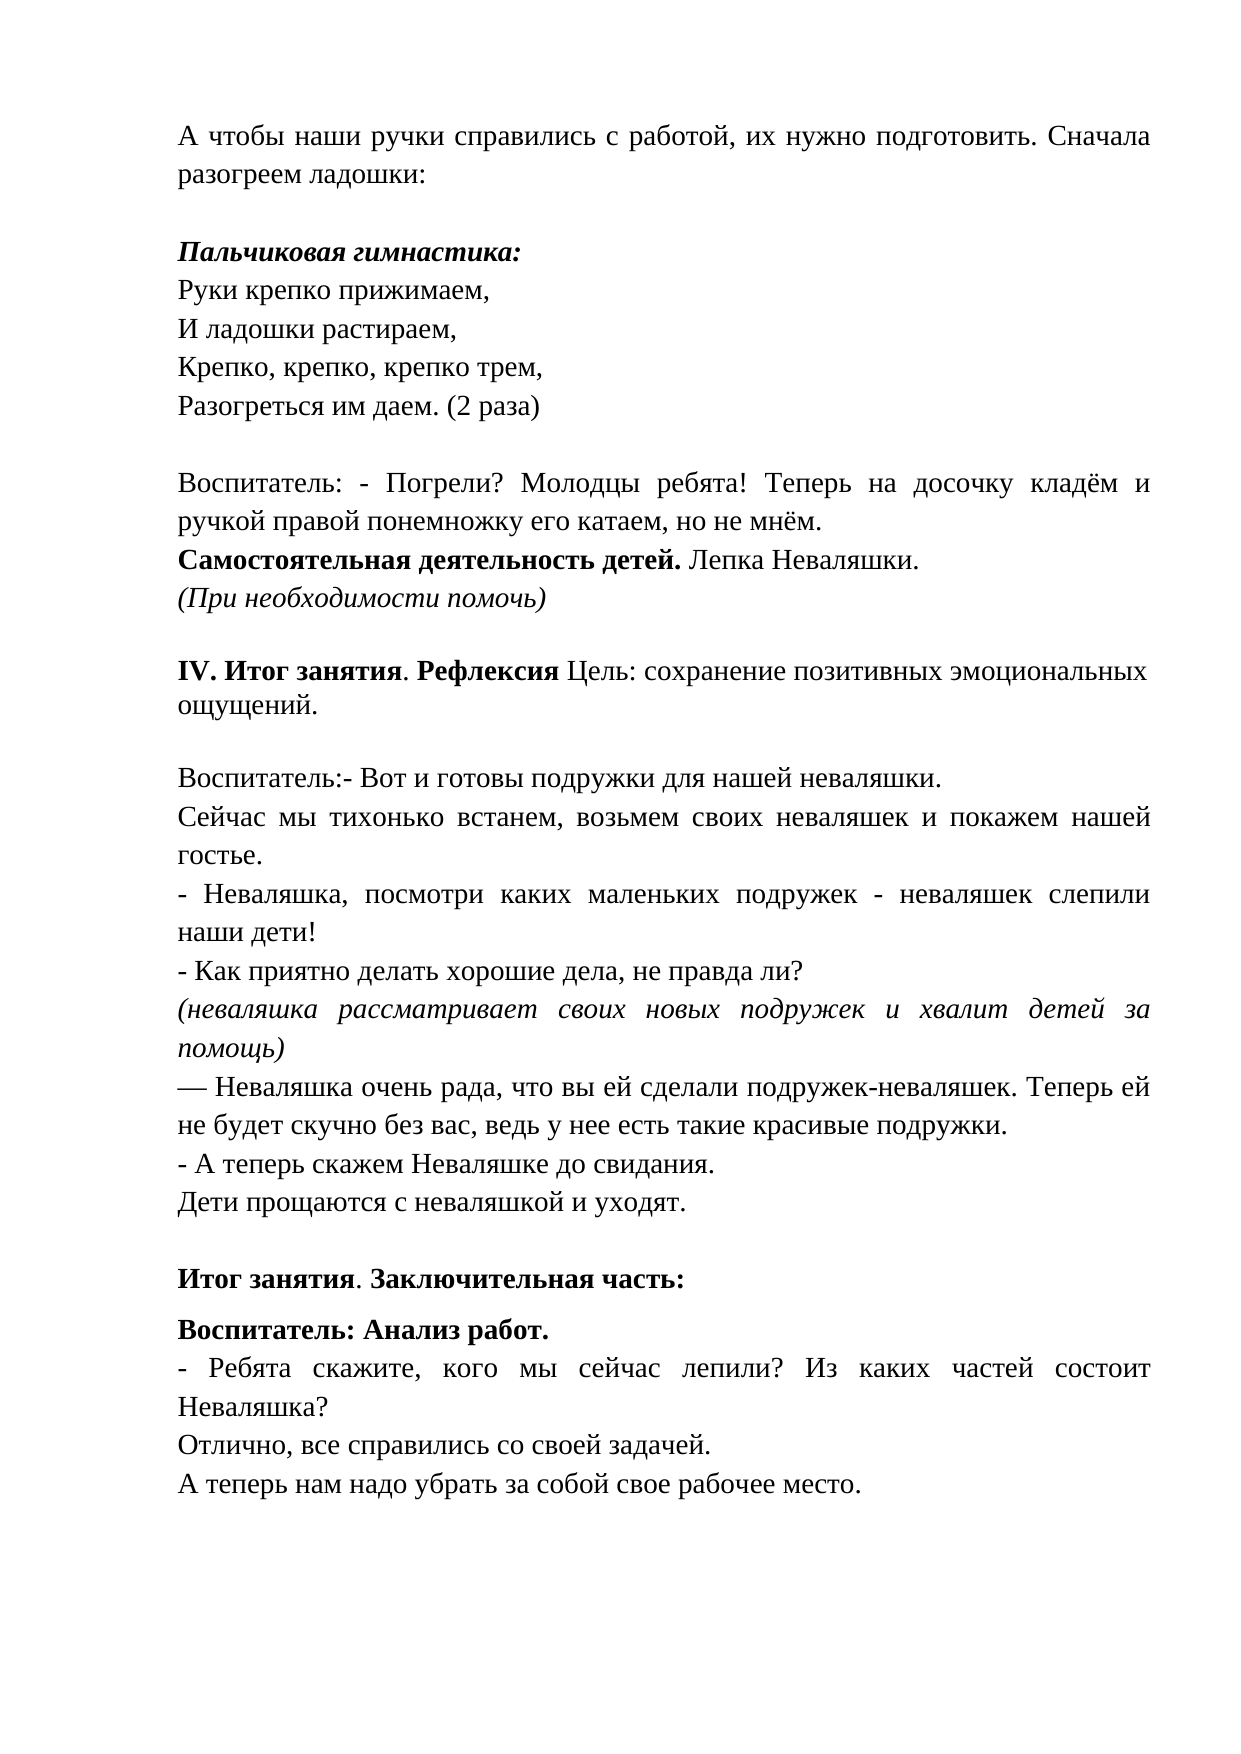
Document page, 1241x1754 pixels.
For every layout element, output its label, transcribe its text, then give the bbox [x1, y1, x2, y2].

text Крепко, крепко, крепко трем, [177, 349, 1152, 383]
text IV. Итог занятия. Рефлексия Цель: сохранение позитивных эмоциональных ощущений. [177, 653, 1152, 722]
text Воспитатель:- Вот и готовы подружки для нашей неваляшки. [177, 760, 1152, 794]
text И ладошки растираем, [177, 311, 1152, 344]
text Разогреться им даем. (2 раза) [177, 388, 1152, 421]
text А чтобы наши ручки справились с работой, их нужно подготовить. Сначала разогреем ладошки: [177, 118, 1152, 190]
text Руки крепко прижимаем, [177, 272, 1152, 306]
text Дети прощаются с неваляшкой и уходят. [177, 1184, 1152, 1218]
text - Как приятно делать хорошие дела, не правда ли? [177, 953, 1152, 987]
text (При необходимости помочь) [177, 581, 1152, 614]
text - Неваляшка, посмотри каких маленьких подружек - неваляшек слепили наши дети! [177, 876, 1152, 948]
text - А теперь скажем Неваляшке до свидания. [177, 1146, 1152, 1179]
text Отлично, все справились со своей задачей. [177, 1427, 1152, 1461]
text Сейчас мы тихонько встанем, возьмем своих неваляшек и покажем нашей гостье. [177, 799, 1152, 871]
text — Неваляшка очень рада, что вы ей сделали подружек-неваляшек. Теперь ей не будет скучно без вас, ведь у нее есть такие красивые подружки. [177, 1069, 1152, 1141]
text Воспитатель: Анализ работ. [177, 1312, 1152, 1345]
text (неваляшка рассматривает своих новых подружек и хвалит детей за помощь) [177, 992, 1152, 1064]
text А теперь нам надо убрать за собой свое рабочее место. [177, 1466, 1152, 1499]
text Самостоятельная деятельность детей. Лепка Неваляшки. [177, 542, 1152, 576]
text Воспитатель: - Погрели? Молодцы ребята! Теперь на досочку кладём и ручкой правой понемножку его катаем, но не мнём. [177, 465, 1152, 537]
text Итог занятия. Заключительная часть: [177, 1261, 1152, 1295]
text Пальчиковая гимнастика: [177, 234, 1152, 267]
text - Ребята скажите, кого мы сейчас лепили? Из каких частей состоит Неваляшка? [177, 1350, 1152, 1422]
